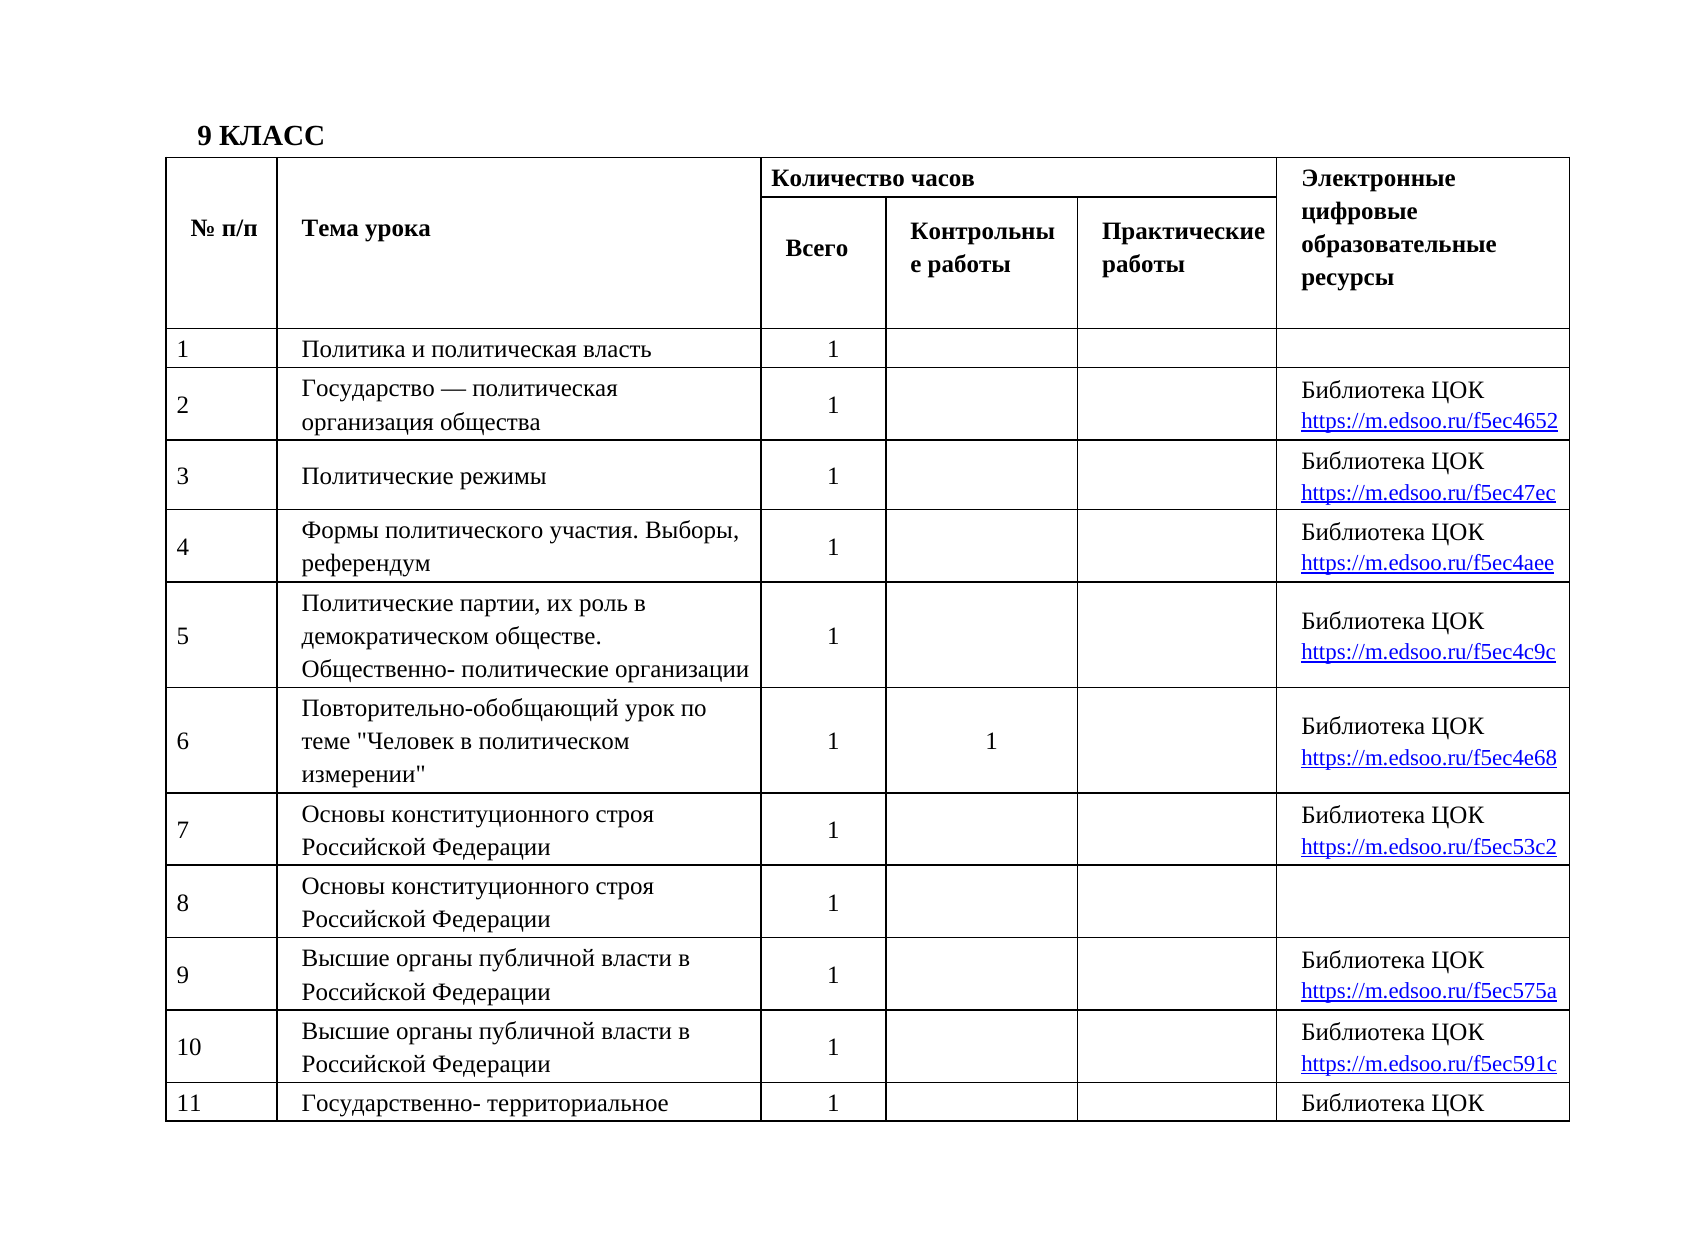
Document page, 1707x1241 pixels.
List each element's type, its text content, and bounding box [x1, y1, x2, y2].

table_cell 4 [167, 510, 276, 581]
table_cell 1 [762, 583, 885, 687]
table_header Тема урока [278, 158, 760, 327]
table_cell 1 [762, 329, 885, 367]
table_header № п/п [167, 158, 276, 327]
table_cell Основы конституционного строя Российской Федерации [278, 866, 760, 937]
table_cell 1 [762, 1083, 885, 1120]
table_cell 1 [762, 510, 885, 581]
table_cell Библиотека ЦОК https://m.edsoo.ru/f5ec4652 [1277, 368, 1569, 439]
table_cell Библиотека ЦОК https://m.edsoo.ru/f5ec47ec [1277, 441, 1569, 509]
table_cell [887, 1083, 1077, 1120]
table_cell [887, 368, 1077, 439]
table_cell Основы конституционного строя Российской Федерации [278, 794, 760, 864]
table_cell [1277, 1083, 1569, 1120]
table_cell 6 [167, 688, 276, 792]
table_cell Библиотека ЦОК https://m.edsoo.ru/f5ec4e68 [1277, 688, 1569, 792]
table_cell 1 [167, 329, 276, 367]
table_cell [1277, 329, 1569, 367]
table_cell 1 [762, 688, 885, 792]
table_cell Повторительно-обобщающий урок по теме "Человек в политическом измерении" [278, 688, 760, 792]
table_cell [1078, 866, 1276, 937]
table_cell 1 [762, 794, 885, 864]
table_cell 1 [762, 1011, 885, 1082]
table_cell Практические работы [1078, 198, 1276, 327]
table_cell Библиотека ЦОК https://m.edsoo.ru/f5ec4aee [1277, 510, 1569, 581]
table_cell 1 [762, 938, 885, 1009]
table_cell Всего [762, 198, 885, 327]
table_cell Формы политического участия. Выборы, референдум [278, 510, 760, 581]
table_cell [1277, 866, 1569, 937]
table_cell Контрольные работы [887, 198, 1077, 327]
table_cell 1 [762, 866, 885, 937]
table_cell [1078, 368, 1276, 439]
table_cell Библиотека ЦОК https://m.edsoo.ru/f5ec591c [1277, 1011, 1569, 1082]
table_header Количество часов [762, 158, 1276, 196]
table_cell 1 [762, 441, 885, 509]
table_cell [887, 583, 1077, 687]
table_cell [1078, 441, 1276, 509]
table_cell [887, 510, 1077, 581]
table_cell 9 [167, 938, 276, 1009]
table_cell Государство — политическая организация общества [278, 368, 760, 439]
table_cell 7 [167, 794, 276, 864]
table_cell Высшие органы публичной власти в Российской Федерации [278, 938, 760, 1009]
table_cell 3 [167, 441, 276, 509]
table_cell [278, 1083, 760, 1120]
table_cell [1078, 1083, 1276, 1120]
table_cell [887, 794, 1077, 864]
table_cell [887, 866, 1077, 937]
table_cell Политические режимы [278, 441, 760, 509]
table_cell [887, 938, 1077, 1009]
table_cell Библиотека ЦОК https://m.edsoo.ru/f5ec4c9c [1277, 583, 1569, 687]
table_cell [1078, 1011, 1276, 1082]
table_header Электронные цифровые образовательные ресурсы [1277, 158, 1569, 327]
table_cell [1078, 583, 1276, 687]
table_cell [887, 441, 1077, 509]
table_cell 5 [167, 583, 276, 687]
table_cell 8 [167, 866, 276, 937]
table_cell Библиотека ЦОК https://m.edsoo.ru/f5ec575a [1277, 938, 1569, 1009]
table_cell 10 [167, 1011, 276, 1082]
table_cell [887, 329, 1077, 367]
table_cell 2 [167, 368, 276, 439]
table_cell [1078, 938, 1276, 1009]
table_cell 1 [762, 368, 885, 439]
table_cell Библиотека ЦОК https://m.edsoo.ru/f5ec53c2 [1277, 794, 1569, 864]
table_cell Политика и политическая власть [278, 329, 760, 367]
table_cell [887, 1011, 1077, 1082]
table_cell [1078, 329, 1276, 367]
table_cell 1 [887, 688, 1077, 792]
table_cell [1078, 510, 1276, 581]
table_cell 11 [167, 1083, 276, 1120]
table_cell Высшие органы публичной власти в Российской Федерации [278, 1011, 760, 1082]
text 9 КЛАСС [190, 118, 1618, 152]
table_cell [1078, 688, 1276, 792]
table_cell [1078, 794, 1276, 864]
table_cell Политические партии, их роль в демократическом обществе. Общественно- политические организации [278, 583, 760, 687]
